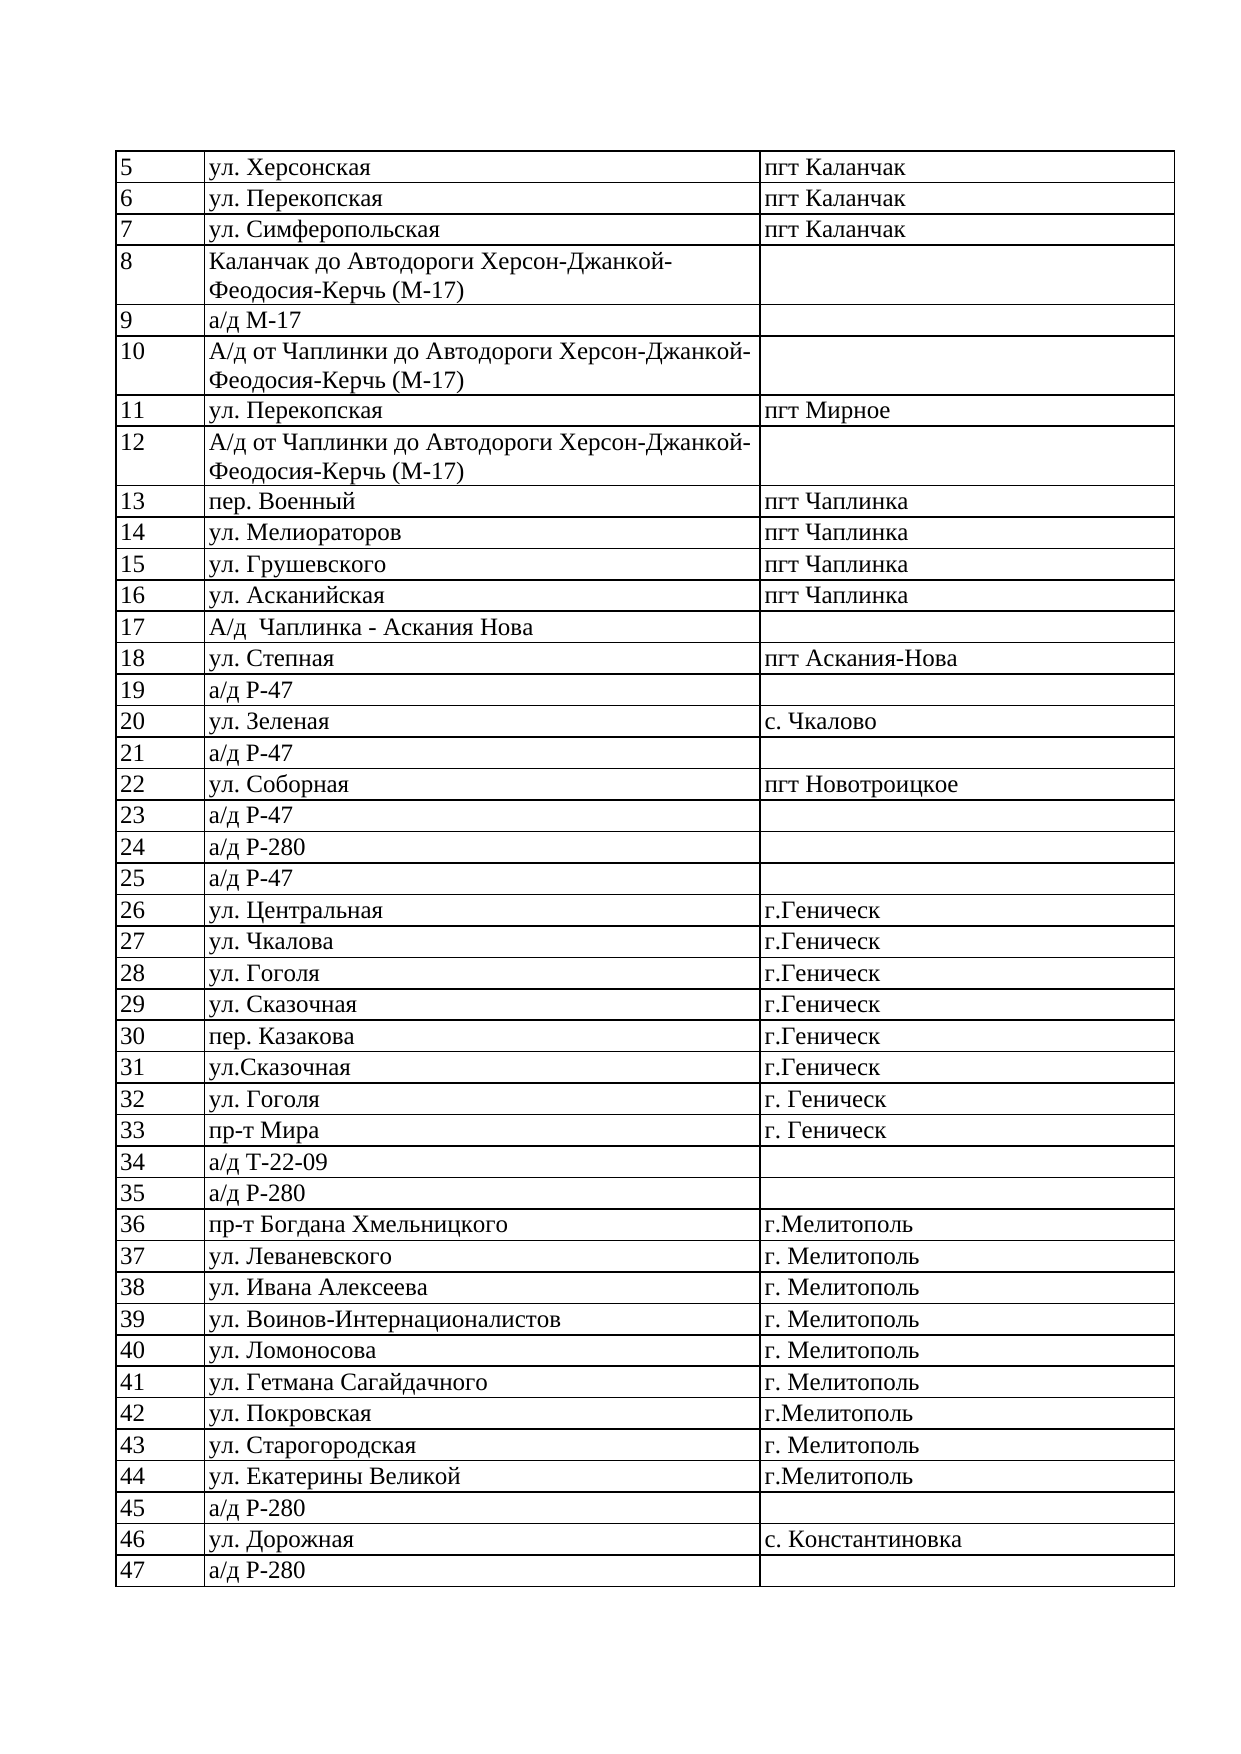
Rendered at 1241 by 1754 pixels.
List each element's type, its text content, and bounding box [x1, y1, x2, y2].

table_cell пр-т Мира [205, 1115, 759, 1145]
table_cell ул.Сказочная [205, 1052, 759, 1082]
table_cell 40 [117, 1336, 204, 1365]
table_cell 13 [117, 486, 204, 516]
table_cell г.Геническ [761, 927, 1174, 956]
table_cell 46 [117, 1524, 204, 1554]
table_cell [761, 832, 1174, 862]
table_cell 35 [117, 1178, 204, 1208]
table_cell ул. Леваневского [205, 1241, 759, 1271]
table_cell 12 [117, 427, 204, 484]
table_cell [761, 675, 1174, 705]
table_cell [761, 337, 1174, 394]
table_cell ул. Центральная [205, 895, 759, 925]
table_cell пер. Военный [205, 486, 759, 516]
table_cell г.Геническ [761, 990, 1174, 1019]
table_cell ул. Ломоносова [205, 1336, 759, 1365]
table_cell ул. Чкалова [205, 927, 759, 956]
table_cell а/д Р-47 [205, 675, 759, 705]
table_cell ул. Гетмана Сагайдачного [205, 1367, 759, 1397]
table_cell 14 [117, 518, 204, 547]
table_cell 5 [117, 152, 204, 181]
table_cell 10 [117, 337, 204, 394]
table_cell а/д Р-280 [205, 1556, 759, 1586]
table_cell г. Мелитополь [761, 1336, 1174, 1365]
table_cell ул. Гоголя [205, 958, 759, 988]
table_cell 42 [117, 1398, 204, 1428]
table_cell ул. Соборная [205, 769, 759, 799]
table_cell г.Мелитополь [761, 1461, 1174, 1491]
table_cell г.Геническ [761, 958, 1174, 988]
table_cell 43 [117, 1430, 204, 1460]
table_cell [761, 864, 1174, 893]
table_cell а/д М-17 [205, 305, 759, 335]
table_cell 8 [117, 246, 204, 303]
table_cell 27 [117, 927, 204, 956]
table_cell [761, 801, 1174, 831]
table_cell ул. Воинов-Интернационалистов [205, 1304, 759, 1334]
table_cell 29 [117, 990, 204, 1019]
table_cell ул. Екатерины Великой [205, 1461, 759, 1491]
table_cell ул. Сказочная [205, 990, 759, 1019]
table_cell а/д Р-280 [205, 1493, 759, 1523]
table_cell г.Геническ [761, 895, 1174, 925]
table_cell [761, 1147, 1174, 1177]
table_cell 25 [117, 864, 204, 893]
table_cell а/д Р-47 [205, 864, 759, 893]
table_cell а/д Р-280 [205, 832, 759, 862]
table_cell ул. Гоголя [205, 1084, 759, 1114]
table_cell пгт Чаплинка [761, 549, 1174, 579]
table_cell 33 [117, 1115, 204, 1145]
table_cell 6 [117, 183, 204, 213]
table_cell г. Геническ [761, 1115, 1174, 1145]
table_cell 15 [117, 549, 204, 579]
table_cell ул. Симферопольская [205, 215, 759, 244]
table_cell г. Геническ [761, 1084, 1174, 1114]
table_cell ул. Ивана Алексеева [205, 1273, 759, 1302]
table_cell г.Геническ [761, 1052, 1174, 1082]
table_cell ул. Перекопская [205, 396, 759, 425]
table_cell 23 [117, 801, 204, 831]
table_cell 44 [117, 1461, 204, 1491]
table_cell а/д Т-22-09 [205, 1147, 759, 1177]
table_cell пгт Новотроицкое [761, 769, 1174, 799]
table_cell 19 [117, 675, 204, 705]
table_cell г. Мелитополь [761, 1367, 1174, 1397]
table_cell 37 [117, 1241, 204, 1271]
table_cell г. Мелитополь [761, 1273, 1174, 1302]
table_cell г. Мелитополь [761, 1304, 1174, 1334]
table_cell с. Константиновка [761, 1524, 1174, 1554]
table_cell А/д от Чаплинки до Автодороги Херсон-Джанкой-Феодосия-Керчь (М-17) [205, 337, 759, 394]
table_cell пгт Мирное [761, 396, 1174, 425]
table_cell 18 [117, 643, 204, 673]
table_cell 20 [117, 706, 204, 736]
table_cell пгт Чаплинка [761, 486, 1174, 516]
table_cell 17 [117, 612, 204, 642]
table_cell г.Мелитополь [761, 1398, 1174, 1428]
table_cell а/д Р-47 [205, 738, 759, 768]
table_cell 26 [117, 895, 204, 925]
table_cell ул. Покровская [205, 1398, 759, 1428]
table_cell ул. Зеленая [205, 706, 759, 736]
table_cell [761, 246, 1174, 303]
table_cell 45 [117, 1493, 204, 1523]
table_cell ул. Старогородская [205, 1430, 759, 1460]
table_cell А/д от Чаплинки до Автодороги Херсон-Джанкой-Феодосия-Керчь (М-17) [205, 427, 759, 484]
table_cell ул. Грушевского [205, 549, 759, 579]
table_cell ул. Мелиораторов [205, 518, 759, 547]
table_cell [761, 612, 1174, 642]
table_cell пр-т Богдана Хмельницкого [205, 1210, 759, 1239]
table_cell пер. Казакова [205, 1021, 759, 1051]
table_cell [761, 1493, 1174, 1523]
table_cell [761, 1178, 1174, 1208]
table_cell 22 [117, 769, 204, 799]
table_cell 30 [117, 1021, 204, 1051]
table_cell 47 [117, 1556, 204, 1586]
table_cell Каланчак до Автодороги Херсон-Джанкой-Феодосия-Керчь (М-17) [205, 246, 759, 303]
table_cell 21 [117, 738, 204, 768]
table_cell ул. Дорожная [205, 1524, 759, 1554]
table_cell 7 [117, 215, 204, 244]
table_cell 39 [117, 1304, 204, 1334]
table_cell с. Чкалово [761, 706, 1174, 736]
table_cell [761, 427, 1174, 484]
table_cell пгт Чаплинка [761, 581, 1174, 610]
table_cell г.Геническ [761, 1021, 1174, 1051]
table_cell 31 [117, 1052, 204, 1082]
table_cell 28 [117, 958, 204, 988]
table_cell г. Мелитополь [761, 1241, 1174, 1271]
table_cell 38 [117, 1273, 204, 1302]
table_cell [761, 1556, 1174, 1586]
table_cell А/д Чаплинка - Аскания Нова [205, 612, 759, 642]
table_cell 16 [117, 581, 204, 610]
table_cell ул. Асканийская [205, 581, 759, 610]
table_cell пгт Каланчак [761, 215, 1174, 244]
table_cell 41 [117, 1367, 204, 1397]
table_cell 11 [117, 396, 204, 425]
table_cell пгт Аскания-Нова [761, 643, 1174, 673]
table_cell 34 [117, 1147, 204, 1177]
table_cell ул. Перекопская [205, 183, 759, 213]
table_cell ул. Степная [205, 643, 759, 673]
table_cell [761, 305, 1174, 335]
table_cell 24 [117, 832, 204, 862]
table_cell 9 [117, 305, 204, 335]
table_cell а/д Р-280 [205, 1178, 759, 1208]
table_cell г. Мелитополь [761, 1430, 1174, 1460]
table_cell пгт Каланчак [761, 152, 1174, 181]
table_cell 36 [117, 1210, 204, 1239]
table_cell пгт Чаплинка [761, 518, 1174, 547]
table_cell 32 [117, 1084, 204, 1114]
table_cell г.Мелитополь [761, 1210, 1174, 1239]
table_cell [761, 738, 1174, 768]
table_cell а/д Р-47 [205, 801, 759, 831]
table_cell пгт Каланчак [761, 183, 1174, 213]
table_cell ул. Херсонская [205, 152, 759, 181]
